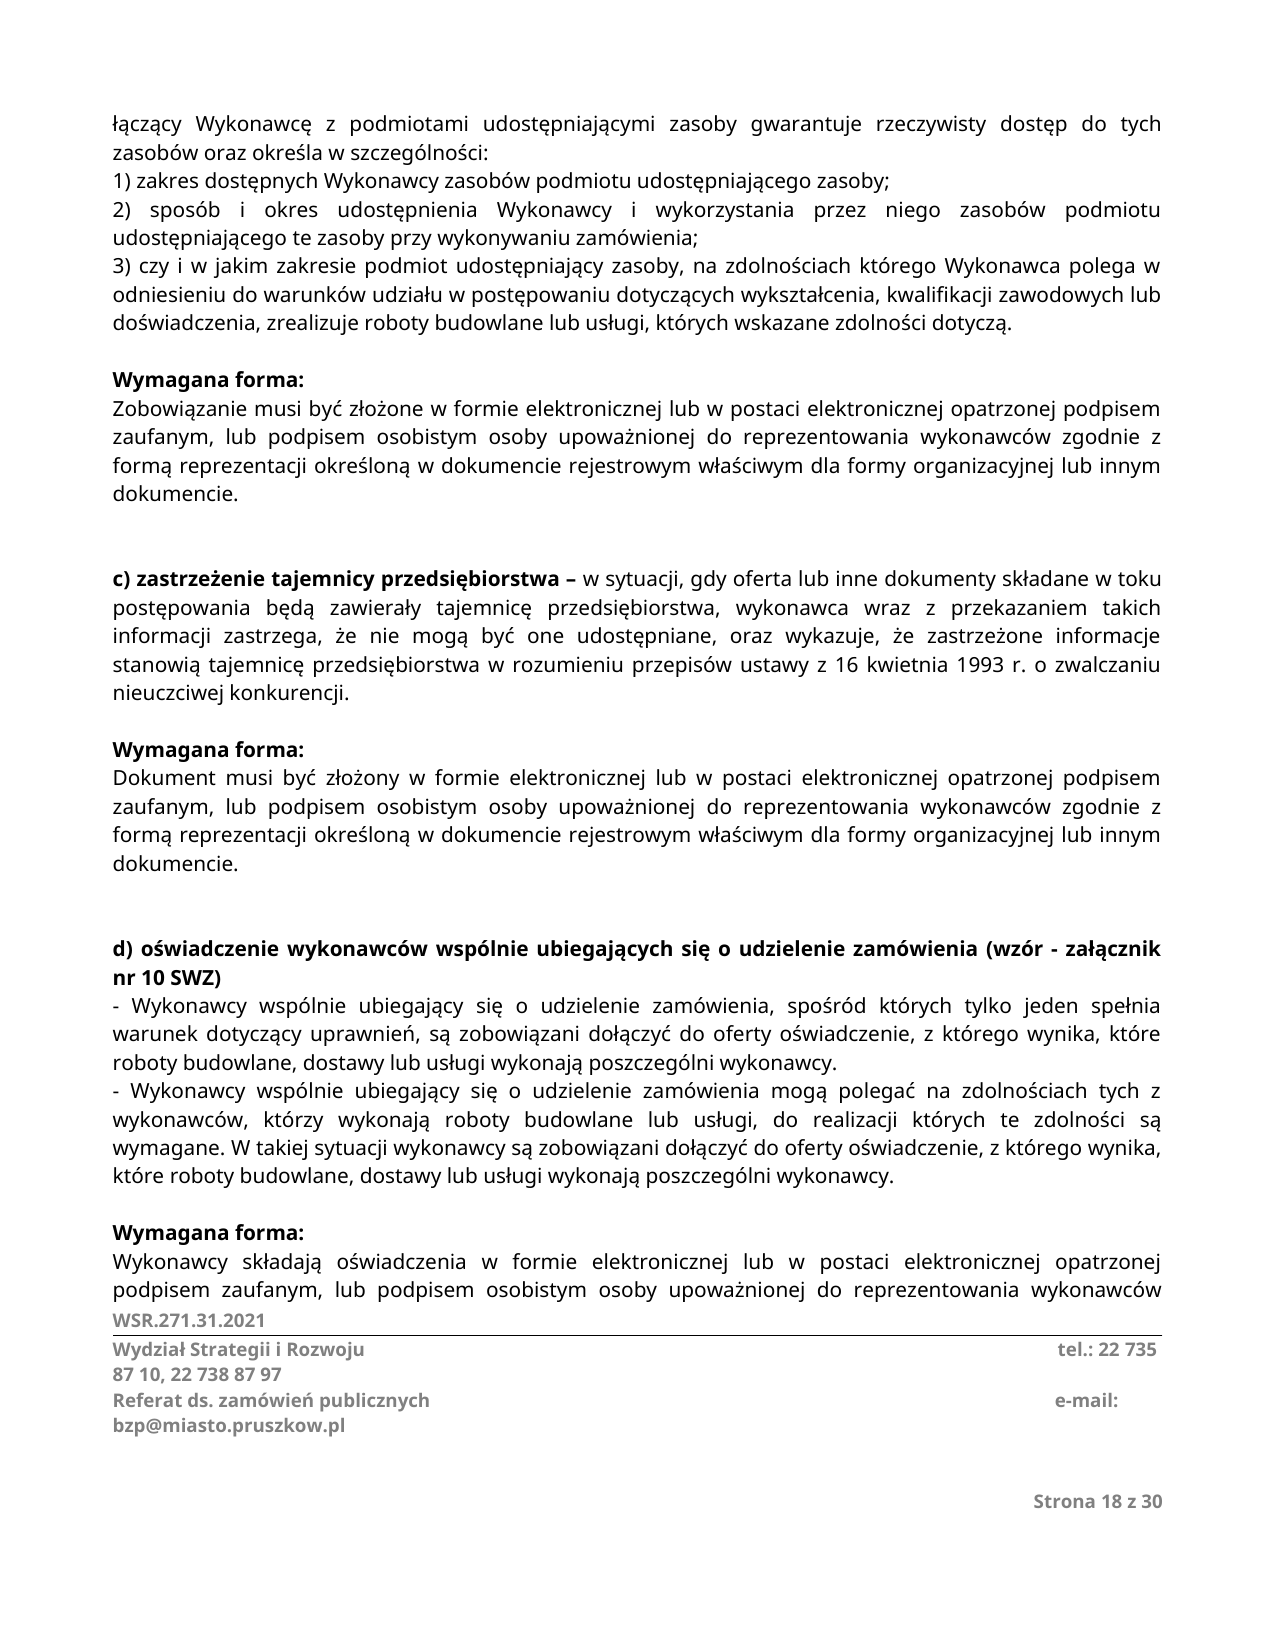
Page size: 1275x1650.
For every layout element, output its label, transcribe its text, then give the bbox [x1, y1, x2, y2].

text 3) czy i w jakim zakresie podmiot udostępniający zasoby, na zdolnościach którego Wykonawca polega w odniesieniu do warunków udziału w postępowaniu dotyczących wykształcenia, kwalifikacji zawodowych lub doświadczenia, zrealizuje roboty budowlane lub usługi, których wskazane zdolności dotyczą. [112, 252, 1162, 337]
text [112, 109, 1162, 166]
text - Wykonawcy wspólnie ubiegający się o udzielenie zamówienia mogą polegać na zdolnościach tych z wykonawców, którzy wykonają roboty budowlane lub usługi, do realizacji których te zdolności są wymagane. W takiej sytuacji wykonawcy są zobowiązani dołączyć do oferty oświadczenie, z którego wynika, które roboty budowlane, dostawy lub usługi wykonają poszczególni wykonawcy. [112, 1076, 1162, 1190]
text 1) zakres dostępnych Wykonawcy zasobów podmiotu udostępniającego zasoby; [112, 166, 1162, 195]
text Dokument musi być złożony w formie elektronicznej lub w postaci elektronicznej opatrzonej podpisem zaufanym, lub podpisem osobistym osoby upoważnionej do reprezentowania wykonawców zgodnie z formą reprezentacji określoną w dokumencie rejestrowym właściwym dla formy organizacyjnej lub innym dokumencie. [112, 763, 1162, 877]
text c) zastrzeżenie tajemnicy przedsiębiorstwa – w sytuacji, gdy oferta lub inne dokumenty składane w toku postępowania będą zawierały tajemnicę przedsiębiorstwa, wykonawca wraz z przekazaniem takich informacji zastrzega, że nie mogą być one udostępniane, oraz wykazuje, że zastrzeżone informacje stanowią tajemnicę przedsiębiorstwa w rozumieniu przepisów ustawy z 16 kwietnia 1993 r. o zwalczaniu nieuczciwej konkurencji. [112, 564, 1162, 707]
text Wymagana forma: [112, 1218, 1162, 1247]
text Wymagana forma: [112, 735, 1162, 763]
text 2) sposób i okres udostępnienia Wykonawcy i wykorzystania przez niego zasobów podmiotu udostępniającego te zasoby przy wykonywaniu zamówienia; [112, 195, 1162, 252]
text - Wykonawcy wspólnie ubiegający się o udzielenie zamówienia, spośród których tylko jeden spełnia warunek dotyczący uprawnień, są zobowiązani dołączyć do oferty oświadczenie, z którego wynika, które roboty budowlane, dostawy lub usługi wykonają poszczególni wykonawcy. [112, 991, 1162, 1076]
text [112, 1247, 1162, 1304]
text Wymagana forma: [112, 365, 1162, 394]
text d) oświadczenie wykonawców wspólnie ubiegających się o udzielenie zamówienia (wzór - załącznik nr 10 SWZ) [112, 934, 1162, 991]
text Zobowiązanie musi być złożone w formie elektronicznej lub w postaci elektronicznej opatrzonej podpisem zaufanym, lub podpisem osobistym osoby upoważnionej do reprezentowania wykonawców zgodnie z formą reprezentacji określoną w dokumencie rejestrowym właściwym dla formy organizacyjnej lub innym dokumencie. [112, 394, 1162, 508]
